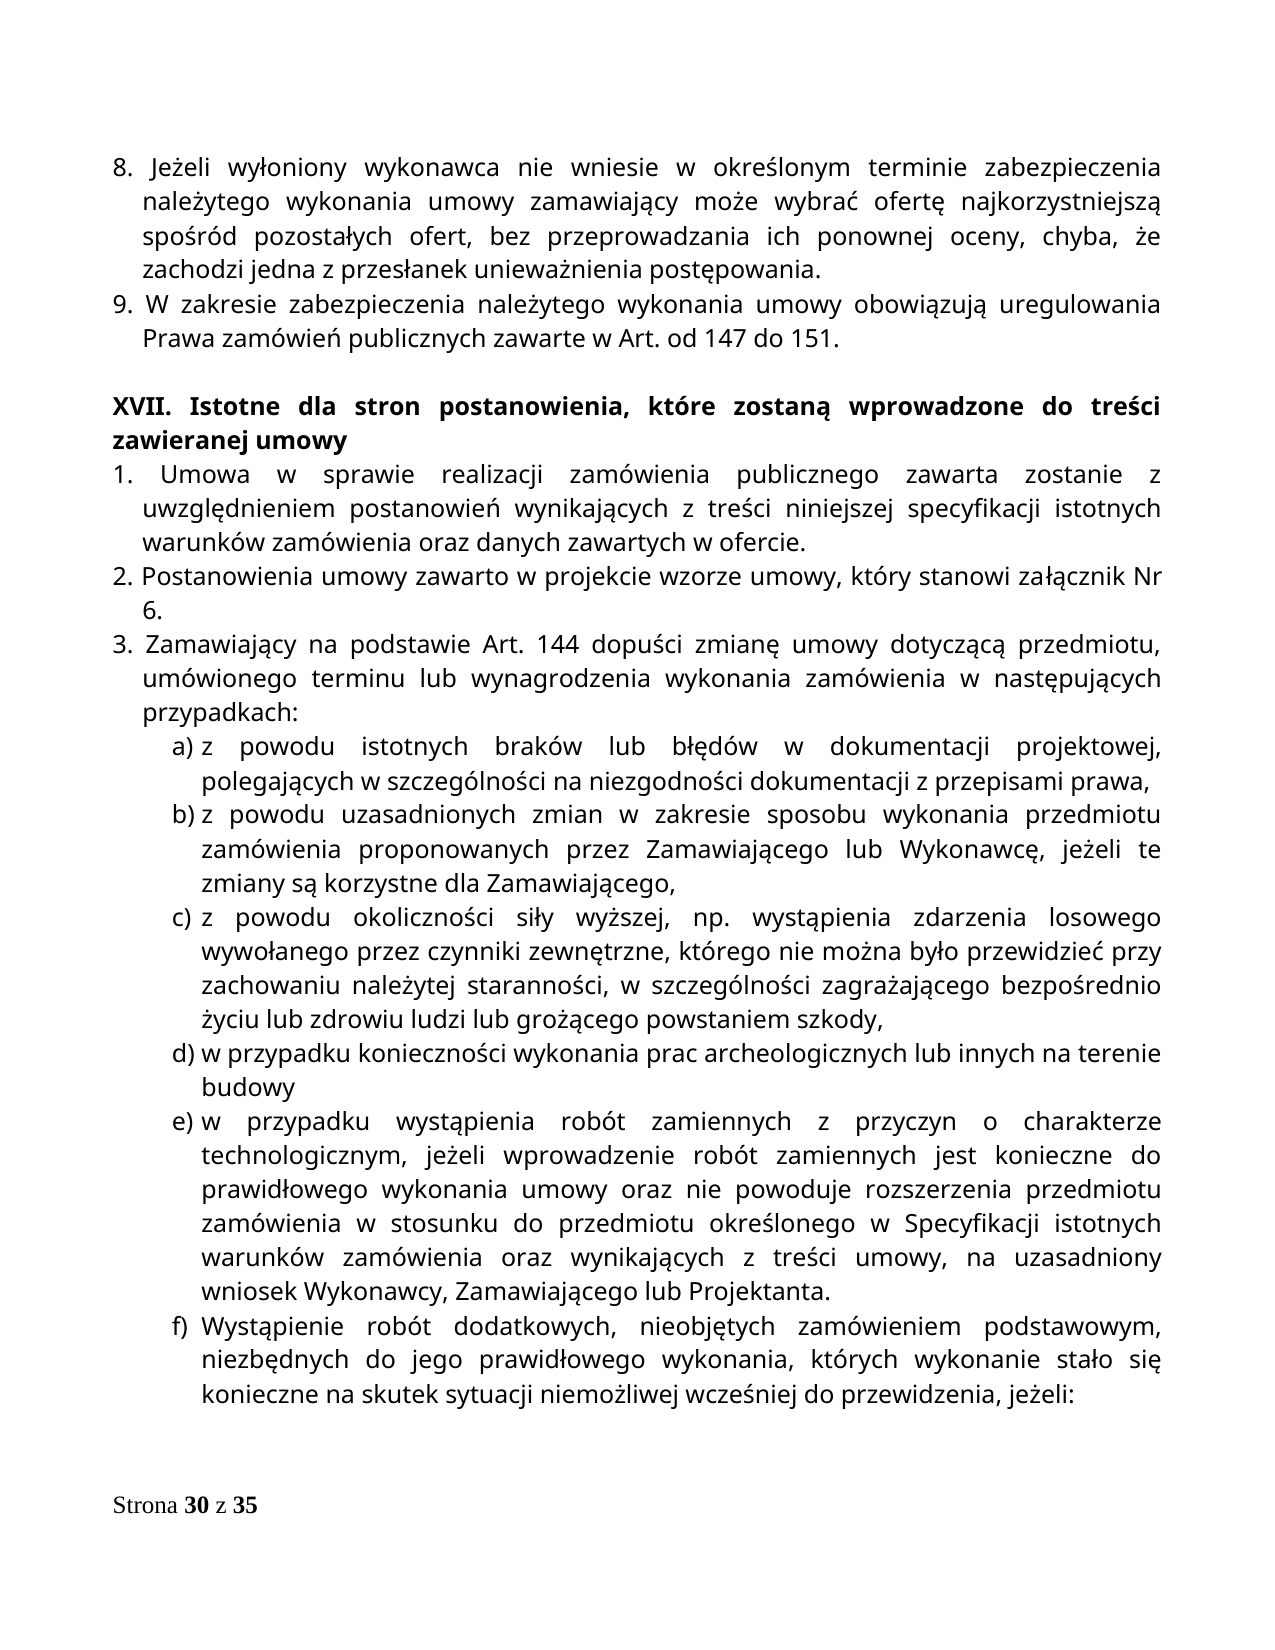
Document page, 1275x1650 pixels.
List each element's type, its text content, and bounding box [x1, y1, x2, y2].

text 8. Jeżeli wyłoniony wykonawca nie wniesie w określonym terminie zabezpieczenia należytego wykonania umowy zamawiający może wybrać ofertę najkorzystniejszą spośród pozostałych ofert, bez przeprowadzania ich ponownej oceny, chyba, że zachodzi jedna z przesłanek unieważnienia postępowania. [112, 150, 1162, 286]
list z powodu uzasadnionych zmian w zakresie sposobu wykonania przedmiotu zamówienia proponowanych przez Zamawiającego lub Wykonawcę, jeżeli te zmiany są korzystne dla Zamawiającego, [172, 797, 1162, 899]
text 3. Zamawiający na podstawie Art. 144 dopuści zmianę umowy dotyczącą przedmiotu, umówionego terminu lub wynagrodzenia wykonania zamówienia w następujących przypadkach: [112, 627, 1162, 729]
list w przypadku konieczności wykonania prac archeologicznych lub innych na terenie budowy [172, 1036, 1162, 1104]
text 2. Postanowienia umowy zawarto w projekcie wzorze umowy, który stanowi załącznik Nr 6. [112, 559, 1162, 627]
text 1. Umowa w sprawie realizacji zamówienia publicznego zawarta zostanie z uwzględnieniem postanowień wynikających z treści niniejszej specyfikacji istotnych warunków zamówienia oraz danych zawartych w ofercie. [112, 457, 1162, 559]
text 9. W zakresie zabezpieczenia należytego wykonania umowy obowiązują uregulowania Prawa zamówień publicznych zawarte w Art. od 147 do 151. [112, 286, 1162, 354]
text XVII. Istotne dla stron postanowienia, które zostaną wprowadzone do treści zawieranej umowy [112, 388, 1162, 457]
list w przypadku wystąpienia robót zamiennych z przyczyn o charakterze technologicznym, jeżeli wprowadzenie robót zamiennych jest konieczne do prawidłowego wykonania umowy oraz nie powoduje rozszerzenia przedmiotu zamówienia w stosunku do przedmiotu określonego w Specyfikacji istotnych warunków zamówienia oraz wynikających z treści umowy, na uzasadniony wniosek Wykonawcy, Zamawiającego lub Projektanta. [172, 1104, 1162, 1308]
list z powodu istotnych braków lub błędów w dokumentacji projektowej, polegających w szczególności na niezgodności dokumentacji z przepisami prawa, [172, 729, 1162, 797]
list z powodu okoliczności siły wyższej, np. wystąpienia zdarzenia losowego wywołanego przez czynniki zewnętrzne, którego nie można było przewidzieć przy zachowaniu należytej staranności, w szczególności zagrażającego bezpośrednio życiu lub zdrowiu ludzi lub grożącego powstaniem szkody, [172, 899, 1162, 1036]
list Wystąpienie robót dodatkowych, nieobjętych zamówieniem podstawowym, niezbędnych do jego prawidłowego wykonania, których wykonanie stało się konieczne na skutek sytuacji niemożliwej wcześniej do przewidzenia, jeżeli: [172, 1308, 1162, 1410]
